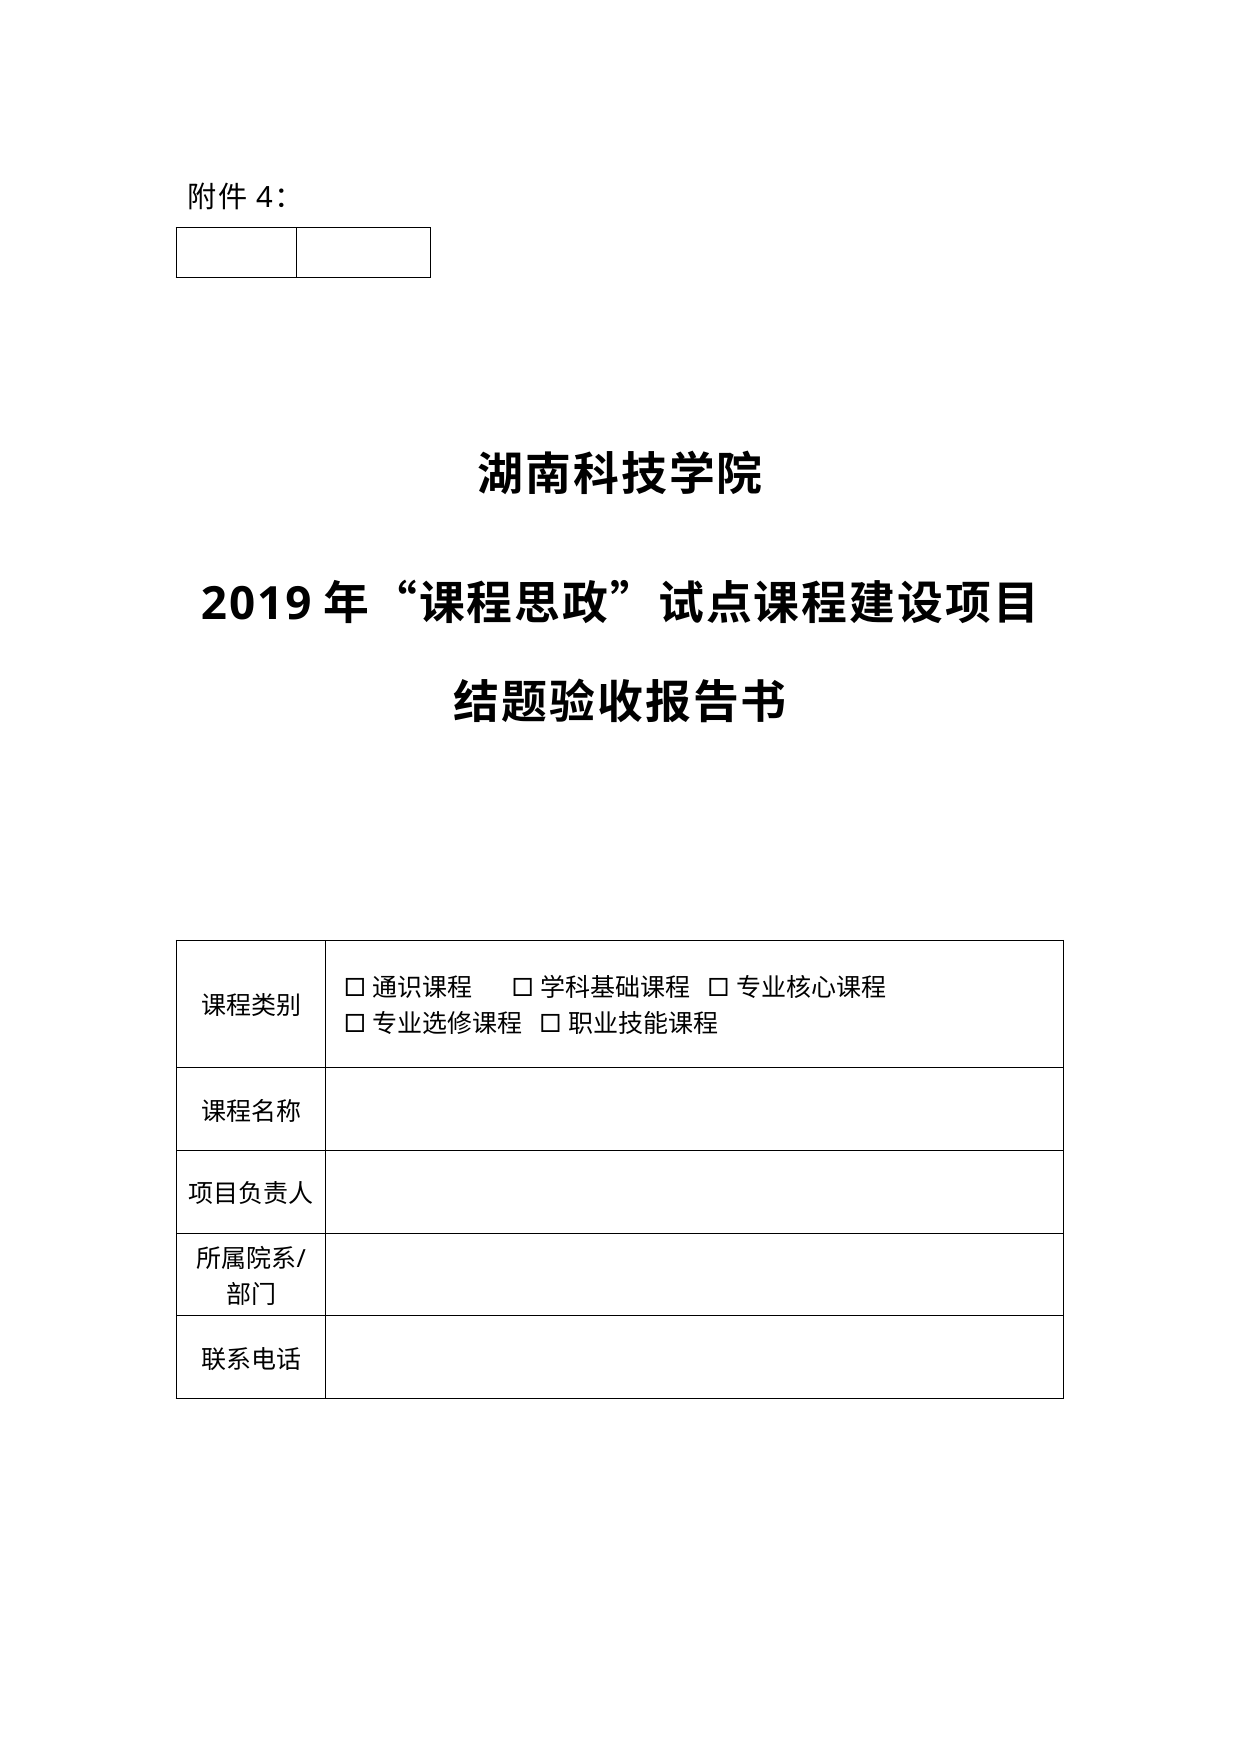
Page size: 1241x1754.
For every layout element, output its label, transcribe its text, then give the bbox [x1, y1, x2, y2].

table_cell 所属院系/部门 [177, 1234, 325, 1315]
table_cell 项目负责人 [177, 1151, 325, 1233]
table_cell [326, 1316, 1063, 1398]
table_header 通识课程 学科基础课程 专业核心课程 专业选修课程 职业技能课程 [326, 941, 1063, 1067]
table_cell [326, 1068, 1063, 1150]
table_cell 课程名称 [177, 1068, 325, 1150]
table_header [297, 228, 430, 277]
table_cell [326, 1151, 1063, 1233]
table_header [177, 228, 296, 277]
table_cell [326, 1234, 1063, 1315]
subtitle 2019年“课程思政”试点课程建设项目结题验收报告书 [187, 566, 1053, 732]
text 附件4： [187, 162, 1053, 227]
subtitle 湖南科技学院 [187, 437, 1053, 504]
table_cell 联系电话 [177, 1316, 325, 1398]
table_header 课程类别 [177, 941, 325, 1067]
